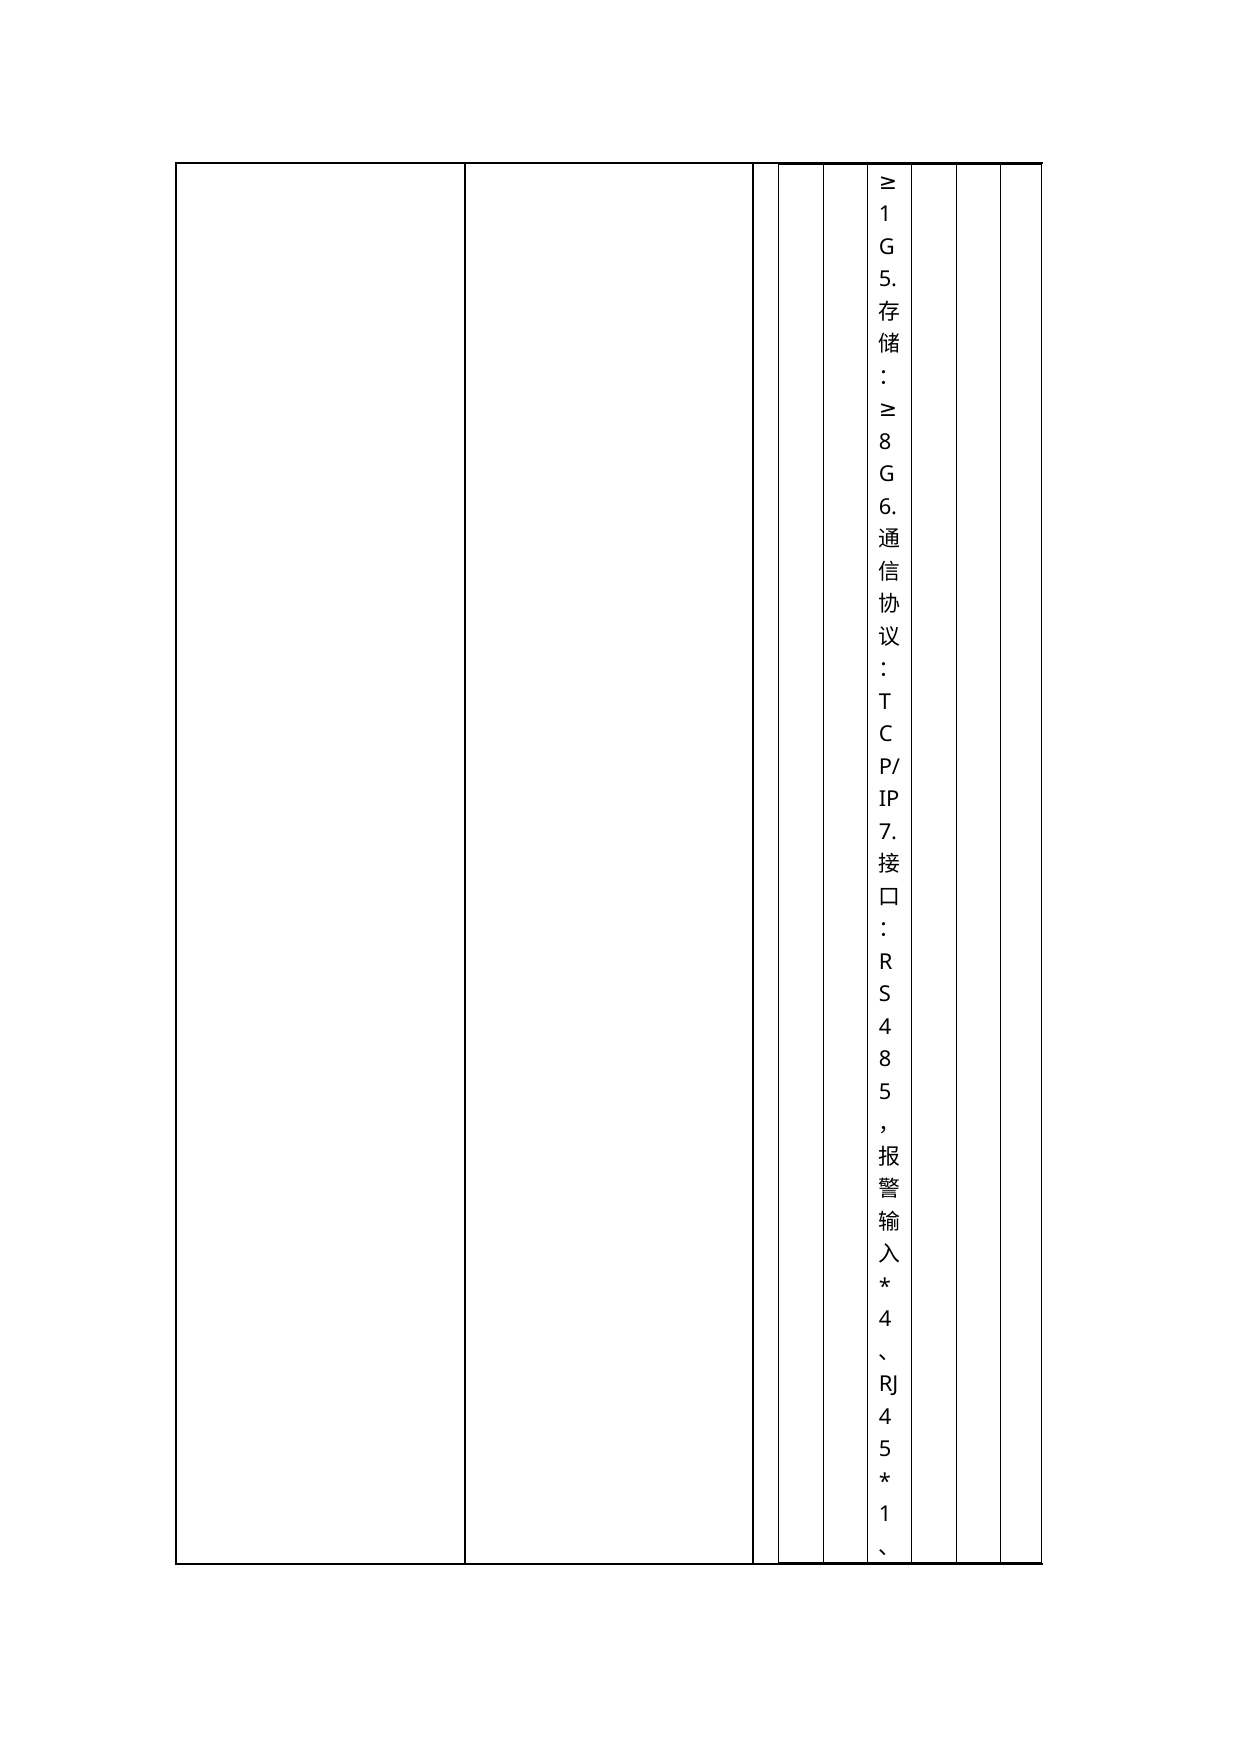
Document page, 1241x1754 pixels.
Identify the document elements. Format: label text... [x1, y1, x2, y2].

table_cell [754, 164, 778, 1563]
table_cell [868, 165, 911, 1562]
table_cell ▲ [466, 164, 752, 1563]
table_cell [912, 165, 956, 1562]
table_cell 1 [177, 164, 464, 1563]
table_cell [779, 165, 823, 1562]
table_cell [957, 165, 1000, 1562]
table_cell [1001, 165, 1041, 1562]
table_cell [824, 165, 867, 1562]
